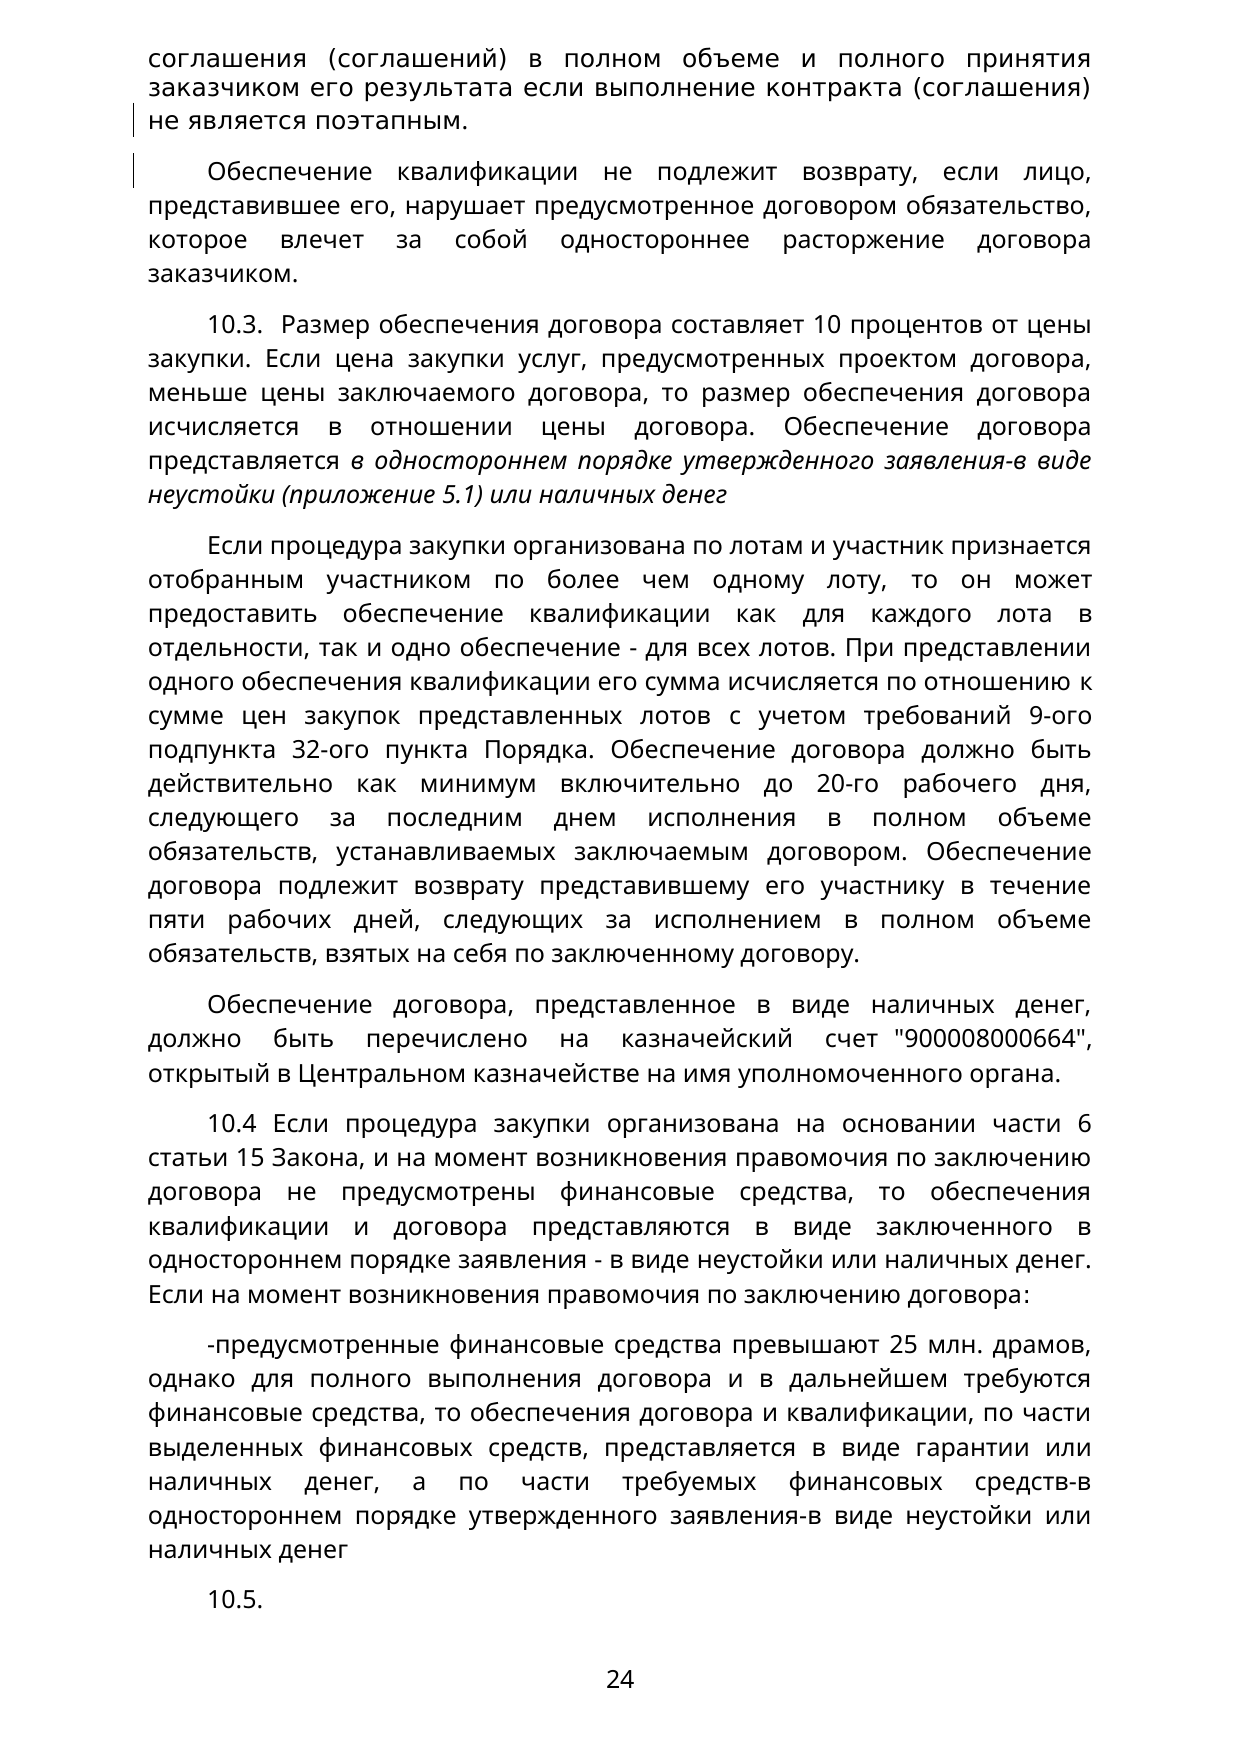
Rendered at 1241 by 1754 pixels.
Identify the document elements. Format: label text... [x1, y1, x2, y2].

text Обеспечение квалификации не подлежит возврату, если лицо, представившее его, нарушает предусмотренное договором обязательство, которое влечет за собой одностороннее расторжение договора заказчиком. [148, 153, 1092, 290]
text 10.5. [148, 1582, 1092, 1616]
text 10.4 Если процедура закупки организована на основании части 6 статьи 15 Закона, и на момент возникновения правомочия по заключению договора не предусмотрены финансовые средства, то обеспечения квалификации и договора представляются в виде заключенного в одностороннем порядке заявления - в виде неустойки или наличных денег. Если на момент возникновения правомочия по заключению договора: [148, 1106, 1092, 1310]
text 10.3. Размер обеспечения договора составляет 10 процентов от цены закупки. Если цена закупки услуг, предусмотренных проектом договора, меньше цены заключаемого договора, то размер обеспечения договора исчисляется в отношении цены договора. Обеспечение договора представляется в одностороннем порядке утвержденного заявления-в виде неустойки (приложение 5.1) или наличных денег [148, 306, 1092, 511]
text -предусмотренные финансовые средства превышают 25 млн. драмов, однако для полного выполнения договора и в дальнейшем требуются финансовые средства, то обеспечения договора и квалификации, по части выделенных финансовых средств, представляется в виде гарантии или наличных денег, а по части требуемых финансовых средств-в одностороннем порядке утвержденного заявления-в виде неустойки или наличных денег [148, 1327, 1092, 1565]
text Обеспечение договора, представленное в виде наличных денег, должно быть перечислено на казначейский счет "900008000664", открытый в Центральном казначействе на имя уполномоченного органа. [148, 987, 1092, 1089]
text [148, 44, 1092, 137]
text Если процедура закупки организована по лотам и участник признается отобранным участником по более чем одному лоту, то он может предоставить обеспечение квалификации как для каждого лота в отдельности, так и одно обеспечение - для всех лотов. При представлении одного обеспечения квалификации его сумма исчисляется по отношению к сумме цен закупок представленных лотов с учетом требований 9-ого подпункта 32-ого пункта Порядка. Обеспечение договора должно быть действительно как минимум включительно до 20-го рабочего дня, следующего за последним днем исполнения в полном объеме обязательств, устанавливаемых заключаемым договором. Обеспечение договора подлежит возврату представившему его участнику в течение пяти рабочих дней, следующих за исполнением в полном объеме обязательств, взятых на себя по заключенному договору. [148, 527, 1092, 970]
